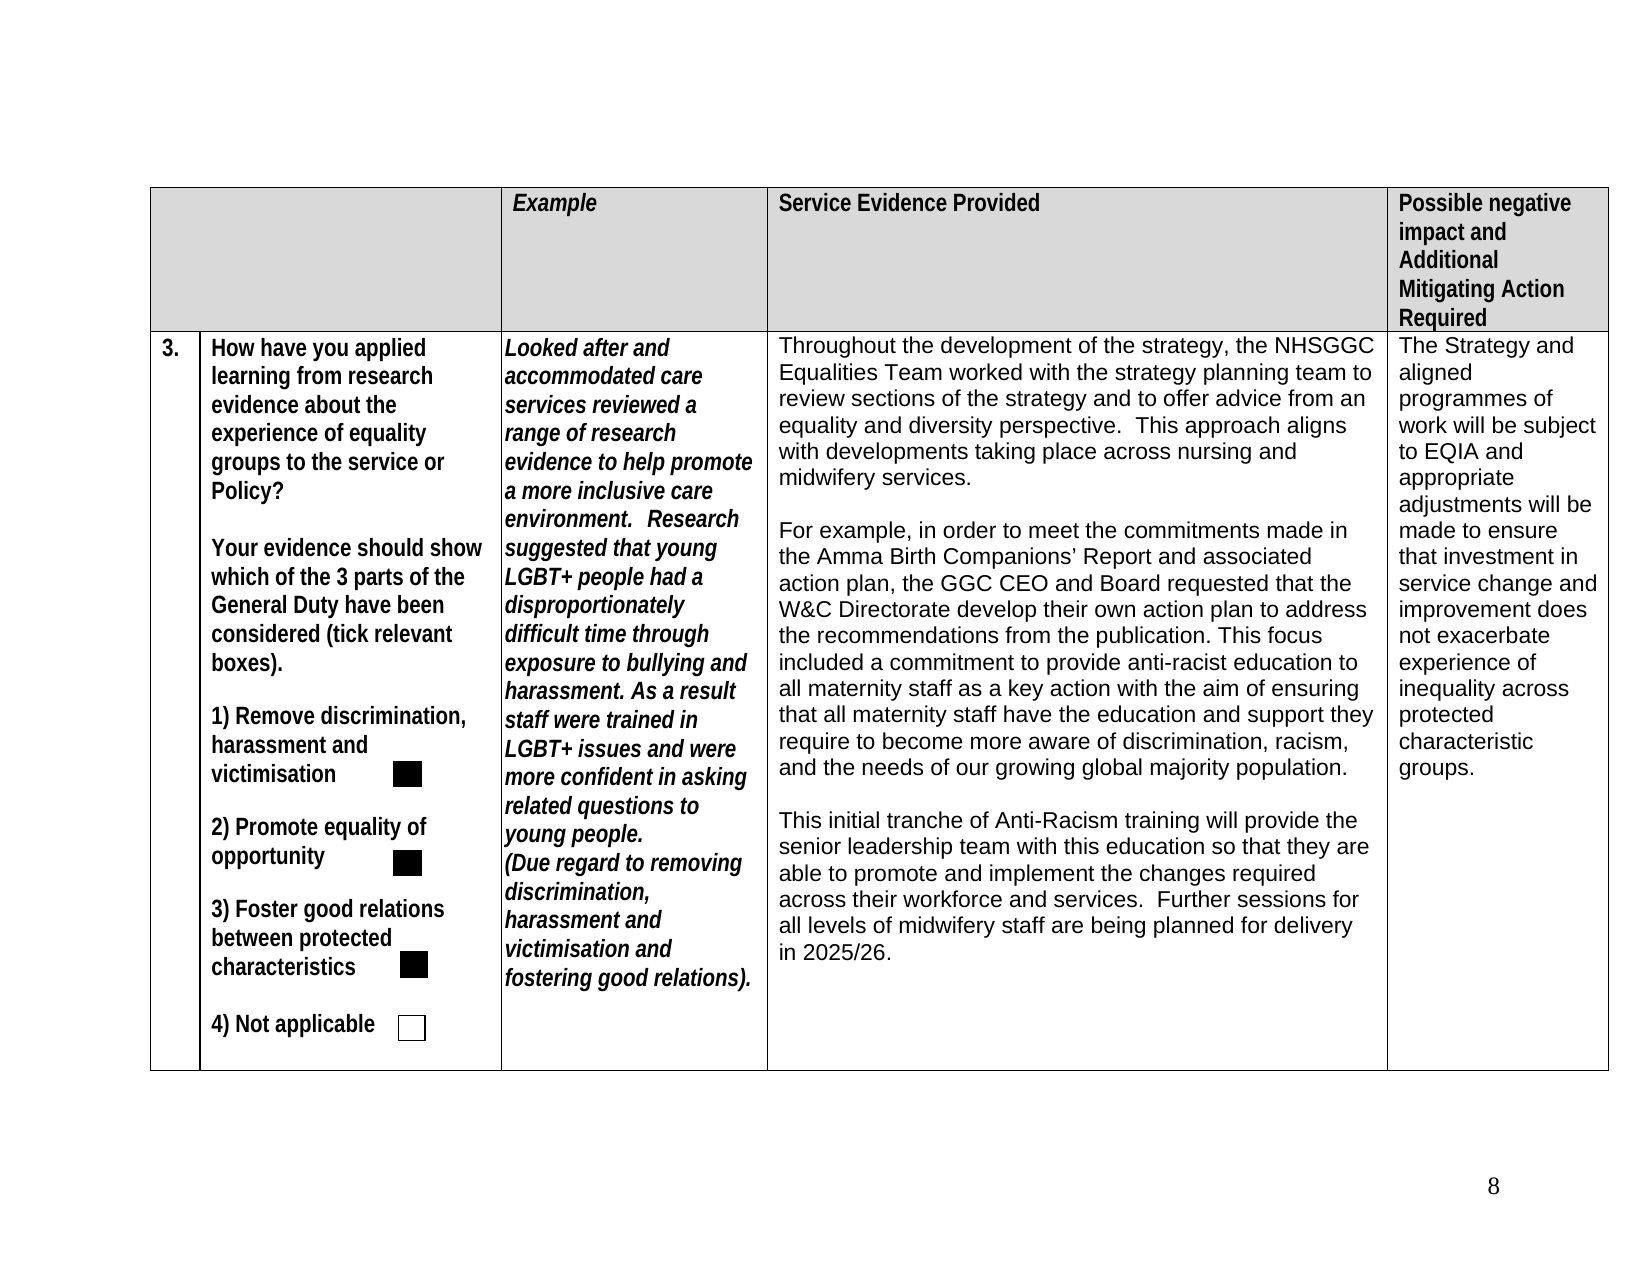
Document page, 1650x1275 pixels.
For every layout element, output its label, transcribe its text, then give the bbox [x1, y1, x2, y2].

table_cell [151, 188, 501, 331]
table_cell 3. [151, 332, 199, 1070]
table_cell Service Evidence Provided [768, 188, 1387, 331]
table_cell The Strategy and aligned programmes of work will be subject to EQIA and appropriate adjustments will be made to ensure that investment in service change and improvement does not exacerbate experience of inequality across protected characteristic groups. [1388, 332, 1608, 1070]
table_cell Example [502, 188, 767, 331]
table_cell Possible negative impact and Additional Mitigating Action Required [1388, 188, 1608, 331]
table_cell How have you applied learning from research evidence about the experience of equality groups to the service or Policy? Your evidence should show which of the 3 parts of the General Duty have been considered (tick relevant boxes). 1) Remove discrimination, harassment and victimisation 2) Promote equality of opportunity 3) Foster good relations between protected characteristics 4) Not applicable [201, 332, 501, 1070]
table_cell Looked after and accommodated care services reviewed a range of research evidence to help promote a more inclusive care environment. Research suggested that young LGBT+ people had a disproportionately difficult time through exposure to bullying and harassment. As a result staff were trained in LGBT+ issues and were more confident in asking related questions to young people. (Due regard to removing discrimination, harassment and victimisation and fostering good relations). [502, 332, 767, 1070]
table_cell Throughout the development of the strategy, the NHSGGC Equalities Team worked with the strategy planning team to review sections of the strategy and to offer advice from an equality and diversity perspective. This approach aligns with developments taking place across nursing and midwifery services. For example, in order to meet the commitments made in the Amma Birth Companions’ Report and associated action plan, the GGC CEO and Board requested that the W&C Directorate develop their own action plan to address the recommendations from the publication. This focus included a commitment to provide anti-racist education to all maternity staff as a key action with the aim of ensuring that all maternity staff have the education and support they require to become more aware of discrimination, racism, and the needs of our growing global majority population. This initial tranche of Anti-Racism training will provide the senior leadership team with this education so that they are able to promote and implement the changes required across their workforce and services. Further sessions for all levels of midwifery staff are being planned for delivery in 2025/26. [768, 332, 1387, 1070]
